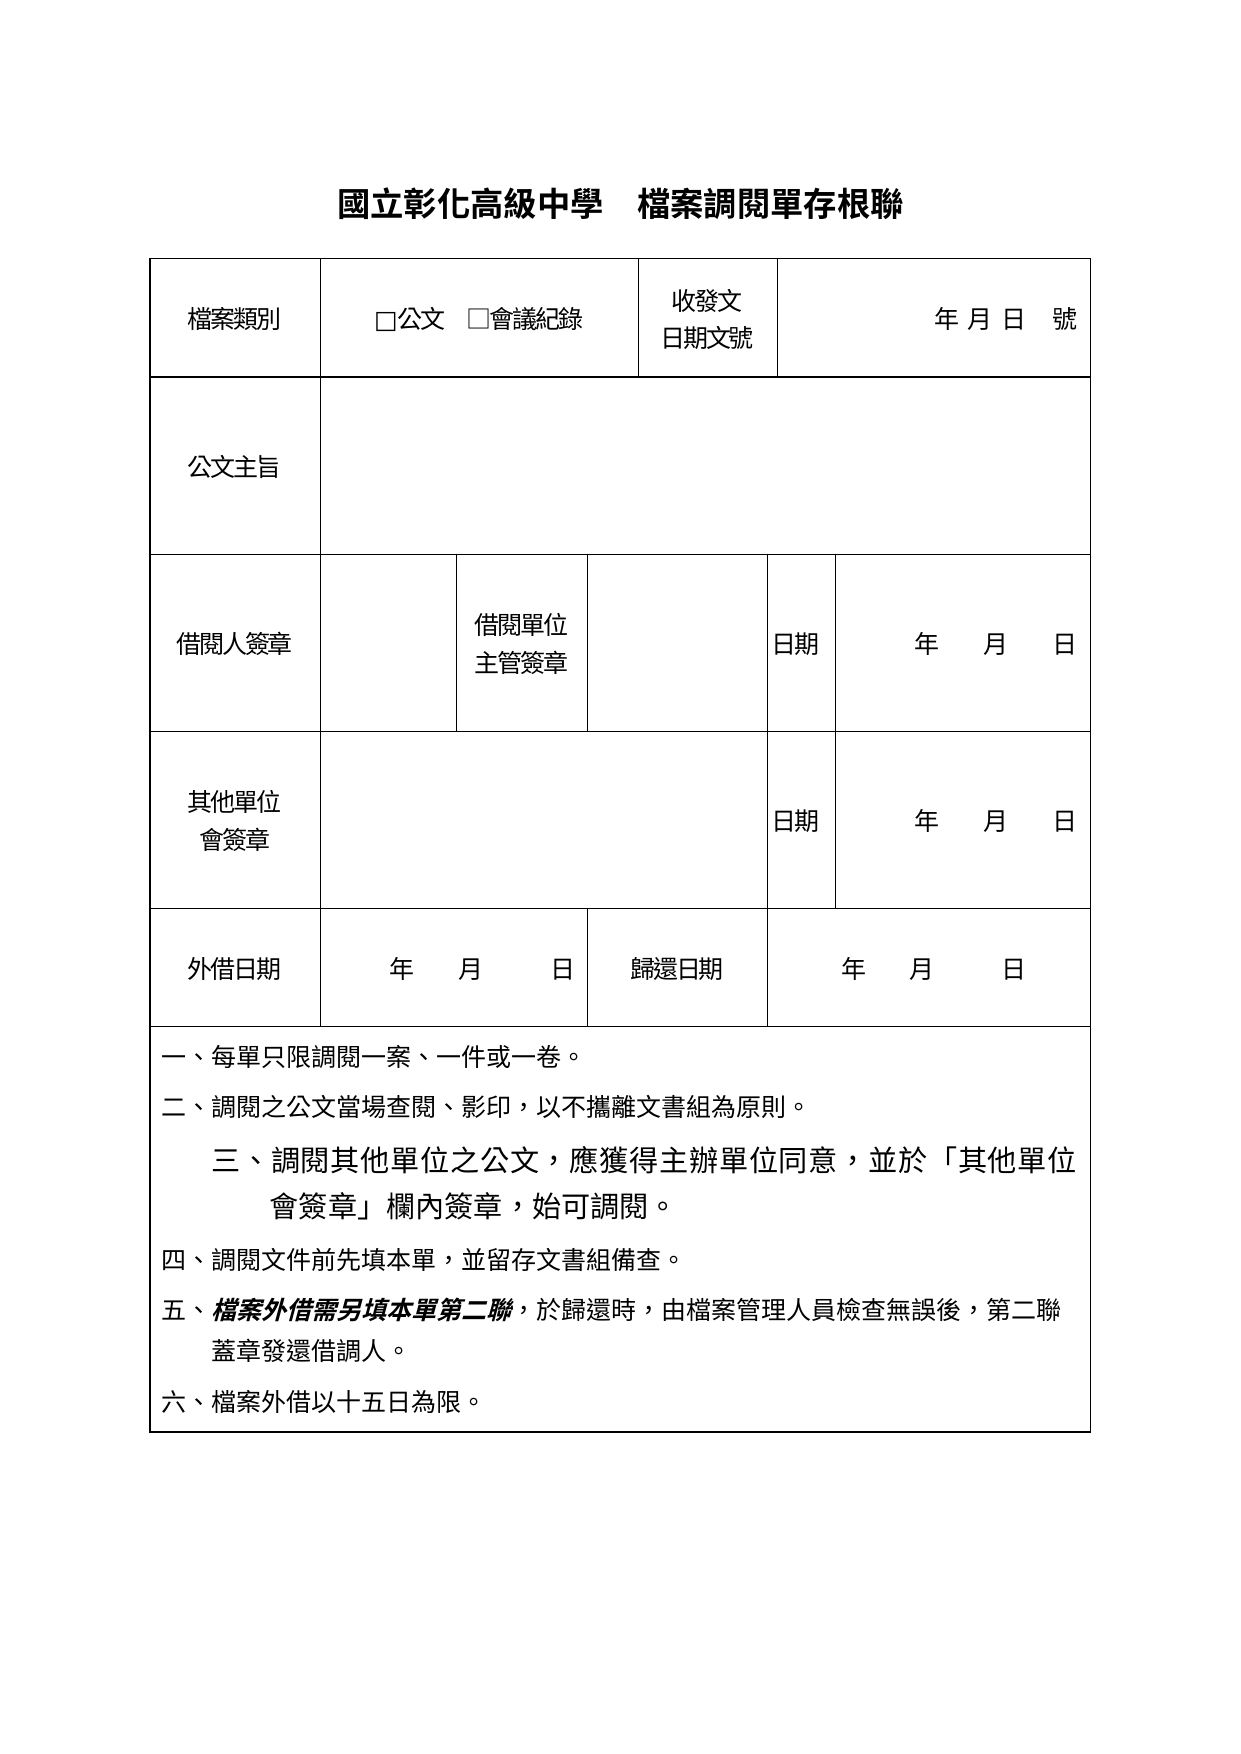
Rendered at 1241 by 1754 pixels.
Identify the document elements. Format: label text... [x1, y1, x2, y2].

table_cell 歸還日期 [588, 909, 767, 1026]
table_cell [321, 378, 1090, 553]
table_header 收發文 日期文號 [639, 259, 777, 376]
table_cell 公文主旨 [151, 378, 320, 553]
table_cell 日期 [768, 732, 835, 908]
table_cell 年 月 日 [768, 909, 1090, 1026]
table_cell [321, 732, 767, 908]
table_cell [321, 555, 456, 731]
table_header 檔案類別 [151, 259, 320, 376]
text 國立彰化高級中學 檔案調閱單存根聯 [150, 164, 1090, 239]
table_cell 借閱人簽章 [151, 555, 320, 731]
table_cell [588, 555, 767, 731]
table_cell 一、每單只限調閱一案、一件或一卷。 二、調閱之公文當場查閱、影印，以不攜離文書組為原則。 三、調閱其他單位之公文，應獲得主辦單位同意，並於「其他單位會簽章」欄內簽章，始可調閱。 四、調閱文件前先填本單，並留存文書組備查。 五、檔案外借需另填本單第二聯，於歸還時，由檔案管理人員檢查無誤後，第二聯蓋章發還借調人。 六、檔案外借以十五日為限。 [151, 1027, 1090, 1431]
table_cell 日期 [768, 555, 835, 731]
table_cell 年 月 日 [321, 909, 587, 1026]
table_cell 年 月 日 [836, 555, 1090, 731]
table_cell 年 月 日 [836, 732, 1090, 908]
table_cell 借閱單位 主管簽章 [457, 555, 587, 731]
table_header 年 月 日 號 [778, 259, 1090, 376]
table_cell 外借日期 [151, 909, 320, 1026]
table_header □公文 □會議紀錄 [321, 259, 638, 376]
table_cell 其他單位 會簽章 [151, 732, 320, 908]
